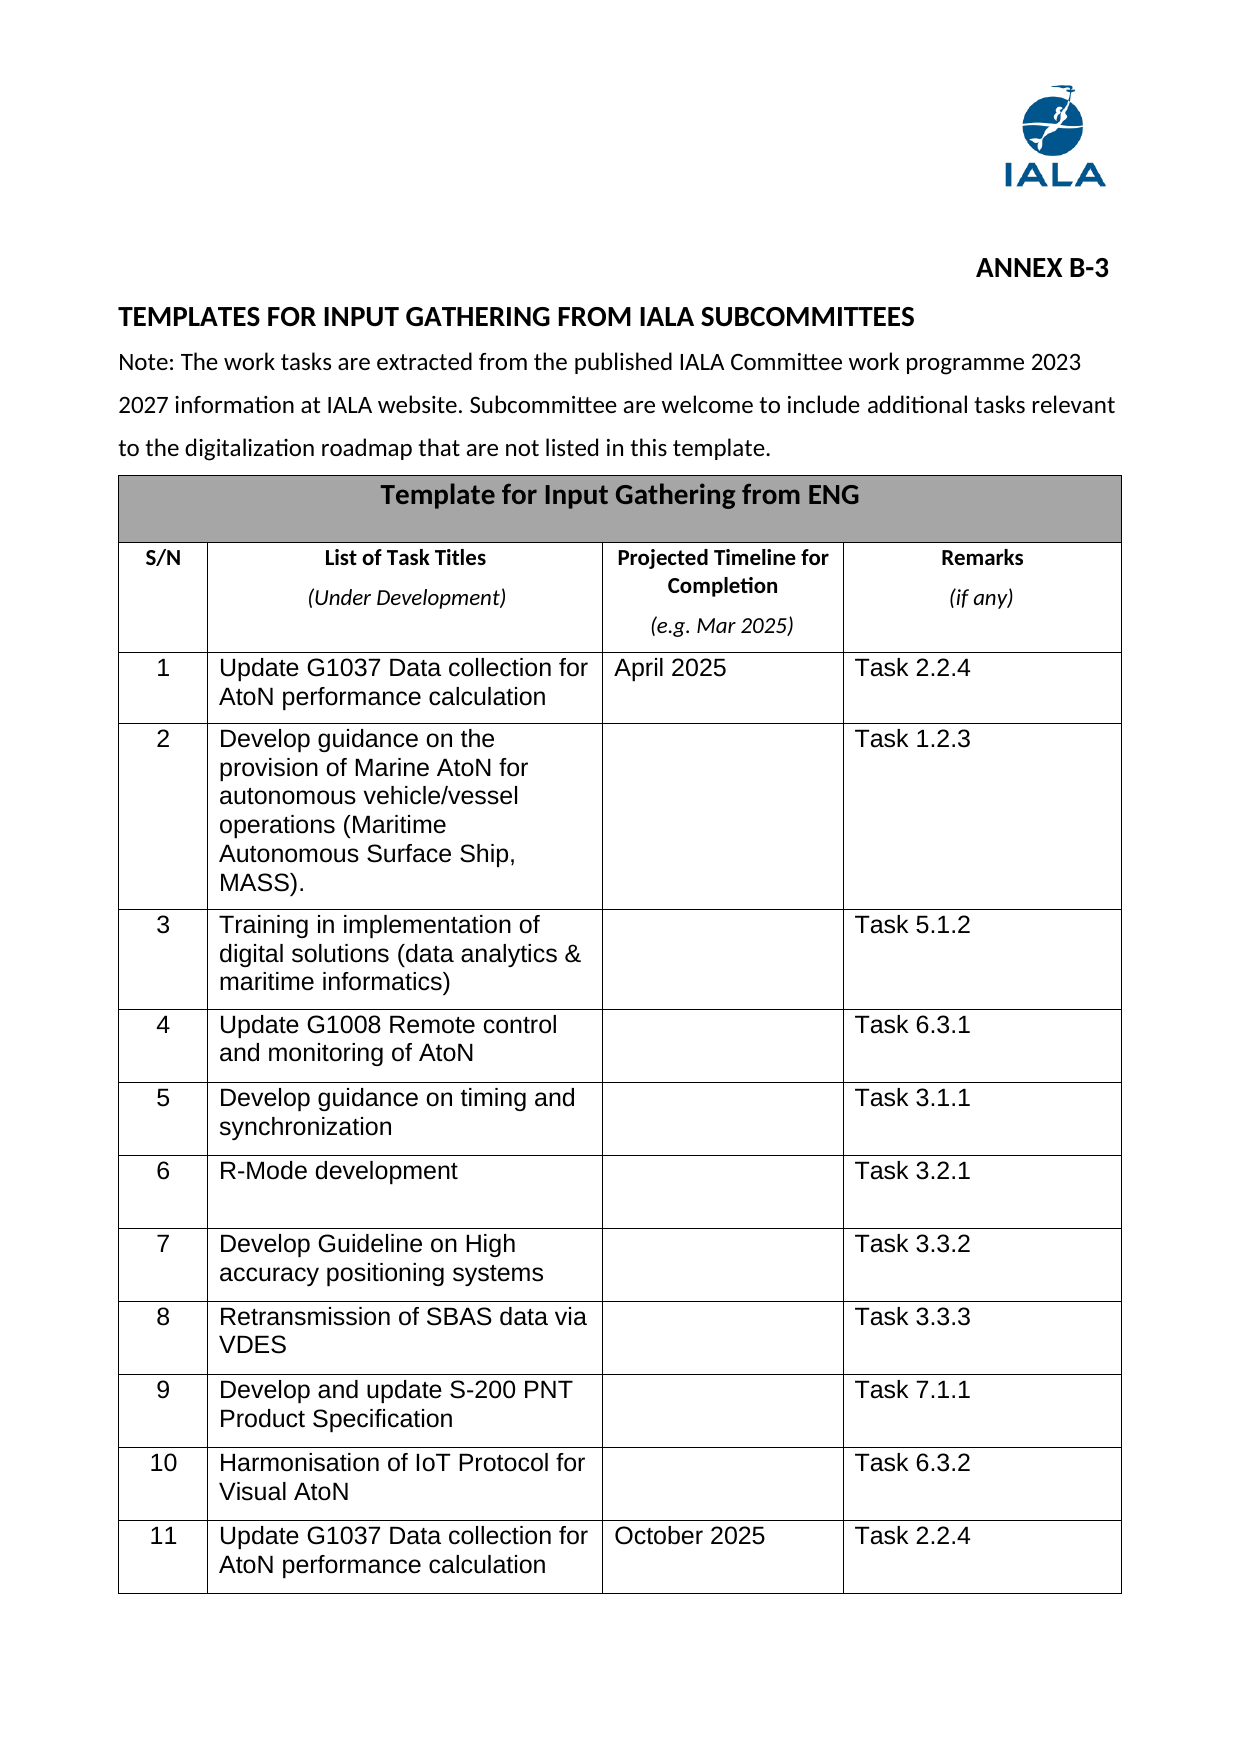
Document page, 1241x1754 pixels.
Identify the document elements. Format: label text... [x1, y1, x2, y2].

table_cell April 2025 [603, 653, 843, 723]
table_cell [603, 1448, 843, 1520]
table_header Template for Input Gathering from ENG [119, 476, 1121, 542]
table_cell [603, 910, 843, 1009]
table_cell 2 [119, 724, 207, 909]
table_cell Develop guidance on timing and synchronization [208, 1083, 602, 1155]
table_cell Task 5.1.2 [844, 910, 1121, 1009]
table_cell Task 3.2.1 [844, 1156, 1121, 1228]
list TEMPLATES FOR INPUT GATHERING FROM IALA SUBCOMMITTEES [118, 298, 1122, 333]
table_cell Task 6.3.2 [844, 1448, 1121, 1520]
table_cell 11 [119, 1521, 207, 1593]
table_cell Retransmission of SBAS data via VDES [208, 1302, 602, 1374]
table_cell Task 3.1.1 [844, 1083, 1121, 1155]
list 2027 information at IALA website. Subcommittee are welcome to include additional tasks relevant [118, 389, 1122, 419]
table_cell 4 [119, 1010, 207, 1082]
table_cell 1 [119, 653, 207, 723]
table_cell 8 [119, 1302, 207, 1374]
table_cell 6 [119, 1156, 207, 1228]
table_cell 5 [119, 1083, 207, 1155]
table_cell Task 1.2.3 [844, 724, 1121, 909]
list ANNEX B-3 [868, 249, 1122, 285]
table_cell Develop guidance on the provision of Marine AtoN for autonomous vehicle/vessel operations (Maritime Autonomous Surface Ship, MASS). [208, 724, 602, 909]
table_cell 10 [119, 1448, 207, 1520]
table_cell October 2025 [603, 1521, 843, 1593]
table_cell Task 6.3.1 [844, 1010, 1121, 1082]
table_cell 3 [119, 910, 207, 1009]
list Note: The work tasks are extracted from the published IALA Committee work programme 2023 [118, 346, 1122, 376]
table_cell Update G1037 Data collection for AtoN performance calculation [208, 1521, 602, 1593]
table_cell [603, 1083, 843, 1155]
table_cell [603, 1229, 843, 1301]
table_cell List of Task Titles (Under Development) [208, 543, 602, 652]
table_cell Task 2.2.4 [844, 1521, 1121, 1593]
table_cell [603, 1010, 843, 1082]
table_cell [603, 1302, 843, 1374]
table_cell Task 7.1.1 [844, 1375, 1121, 1447]
table_cell Develop and update S-200 PNT Product Specification [208, 1375, 602, 1447]
table_cell Harmonisation of IoT Protocol for Visual AtoN [208, 1448, 602, 1520]
table_cell Projected Timeline for Completion (e.g. Mar 2025) [603, 543, 843, 652]
table_cell S/N [119, 543, 207, 652]
table_cell Task 2.2.4 [844, 653, 1121, 723]
picture [982, 73, 1123, 209]
table_cell [603, 1156, 843, 1228]
table_cell Update G1008 Remote control and monitoring of AtoN [208, 1010, 602, 1082]
table_cell Develop Guideline on High accuracy positioning systems [208, 1229, 602, 1301]
table_cell Remarks (if any) [844, 543, 1121, 652]
table_cell 9 [119, 1375, 207, 1447]
table_cell Task 3.3.3 [844, 1302, 1121, 1374]
table_cell Update G1037 Data collection for AtoN performance calculation [208, 653, 602, 723]
list to the digitalization roadmap that are not listed in this template. [118, 432, 1122, 462]
table_cell [603, 1375, 843, 1447]
table_cell 7 [119, 1229, 207, 1301]
table_cell R-Mode development [208, 1156, 602, 1228]
table_cell Training in implementation of digital solutions (data analytics & maritime informatics) [208, 910, 602, 1009]
table_cell [603, 724, 843, 909]
table_cell Task 3.3.2 [844, 1229, 1121, 1301]
